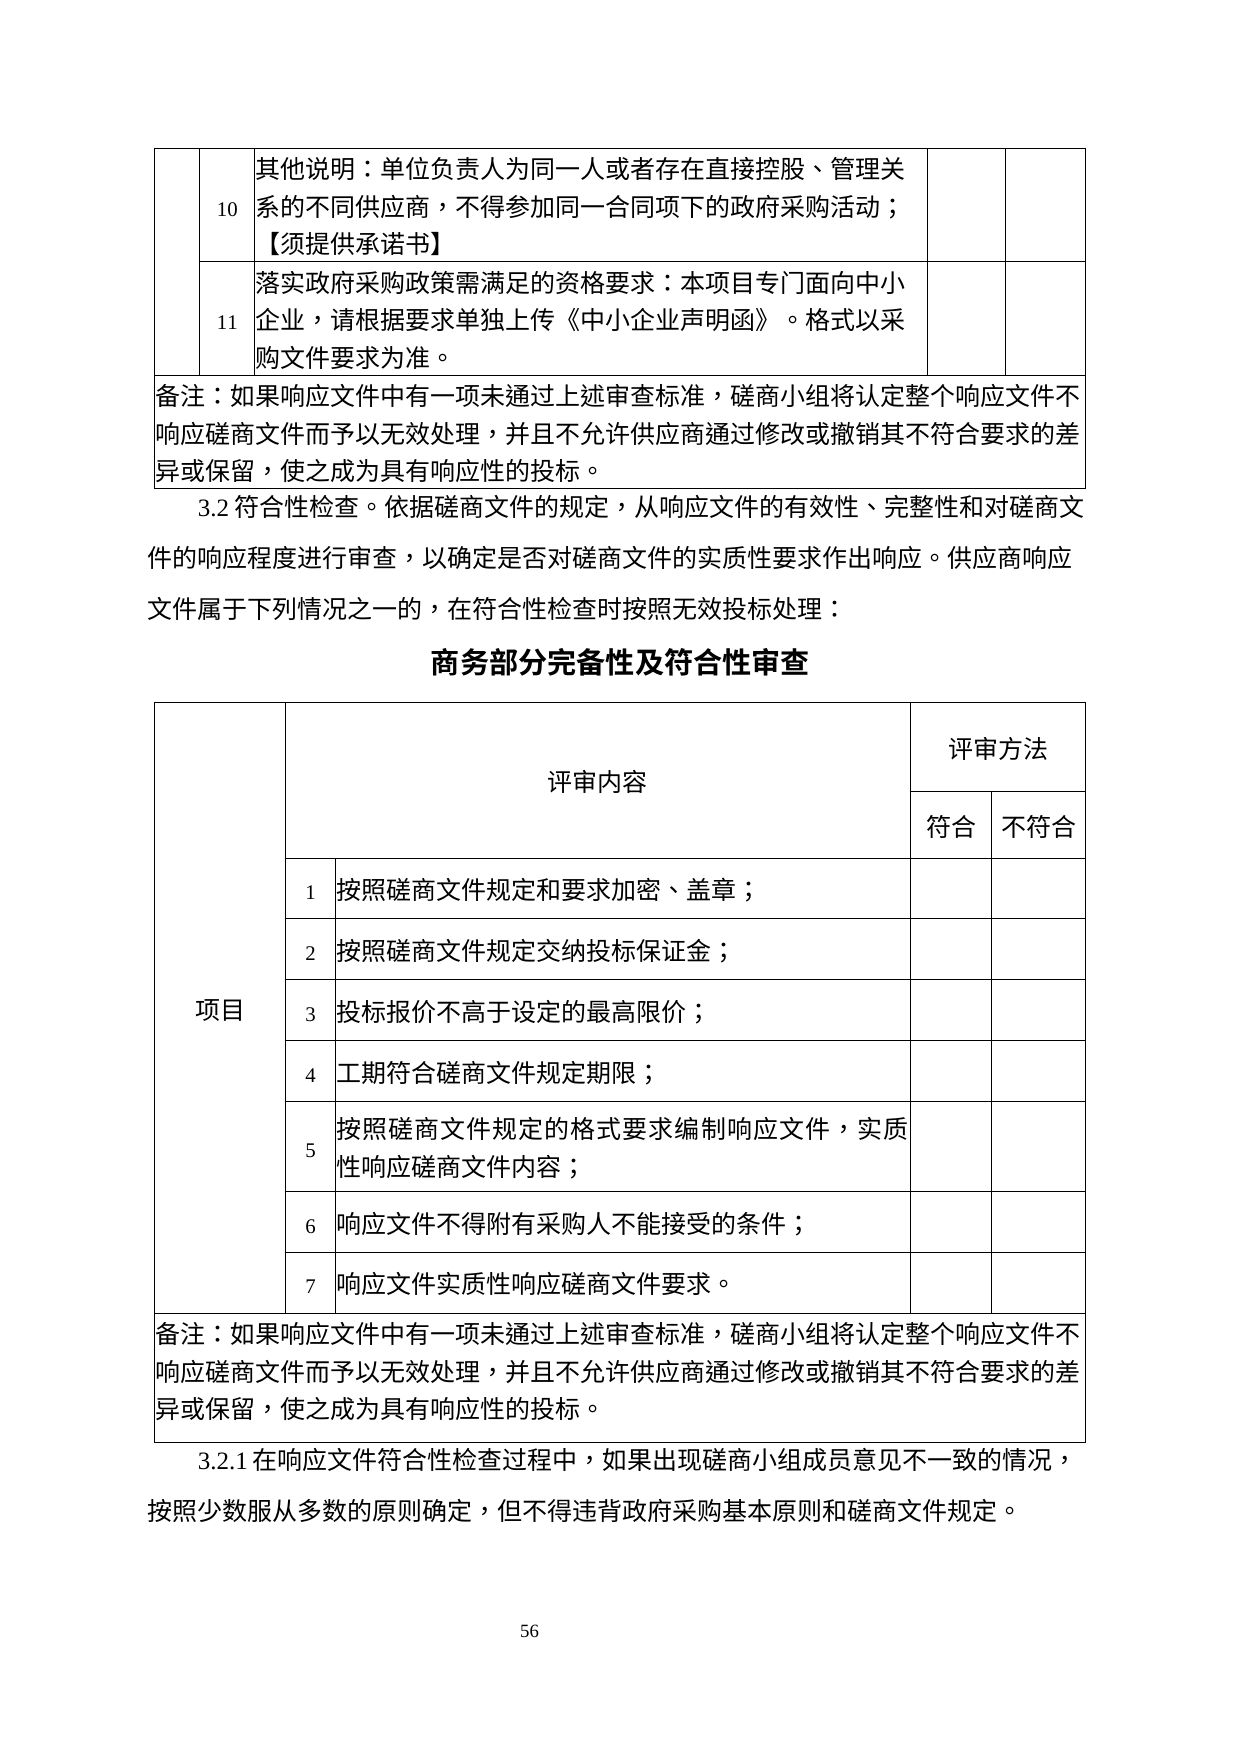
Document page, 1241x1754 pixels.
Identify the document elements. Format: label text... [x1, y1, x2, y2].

table_cell 5 [286, 1102, 335, 1191]
table_header 项目 [155, 703, 285, 1313]
table_cell [992, 1192, 1085, 1252]
table_cell 3 [286, 980, 335, 1040]
table_cell 不符合 [992, 792, 1085, 858]
table_cell 符合 [911, 792, 991, 858]
text 3.2符合性检查。依据磋商文件的规定，从响应文件的有效性、完整性和对磋商文件的响应程度进行审查，以确定是否对磋商文件的实质性要求作出响应。供应商响应文件属于下列情况之一的，在符合性检查时按照无效投标处理： [148, 489, 1093, 625]
table_cell [992, 1102, 1085, 1191]
table_cell [911, 859, 991, 918]
table_cell [911, 1253, 991, 1313]
table_cell 按照磋商文件规定和要求加密、盖章； [336, 859, 910, 918]
text 商务部分完备性及符合性审查 [148, 642, 1093, 682]
table_cell [911, 1041, 991, 1101]
table_cell 响应文件不得附有采购人不能接受的条件； [336, 1192, 910, 1252]
table_cell [992, 1253, 1085, 1313]
table_cell 其他说明：单位负责人为同一人或者存在直接控股、管理关系的不同供应商，不得参加同一合同项下的政府采购活动；【须提供承诺书】 [255, 149, 927, 261]
table_cell [1006, 262, 1085, 375]
table_cell [992, 1041, 1085, 1101]
table_header 评审内容 [286, 703, 910, 858]
table_cell [992, 859, 1085, 918]
table_cell 投标报价不高于设定的最高限价； [336, 980, 910, 1040]
table_cell 2 [286, 919, 335, 979]
table_cell 按照磋商文件规定的格式要求编制响应文件，实质性响应磋商文件内容； [336, 1102, 910, 1191]
table_cell [911, 919, 991, 979]
table_cell 工期符合磋商文件规定期限； [336, 1041, 910, 1101]
table_cell 按照磋商文件规定交纳投标保证金； [336, 919, 910, 979]
table_cell 7 [286, 1253, 335, 1313]
table_cell 1 [286, 859, 335, 918]
table_cell [1006, 149, 1085, 261]
table_cell 落实政府采购政策需满足的资格要求：本项目专门面向中小企业，请根据要求单独上传《中小企业声明函》。格式以采购文件要求为准。 [255, 262, 927, 375]
table_cell 备注：如果响应文件中有一项未通过上述审查标准，磋商小组将认定整个响应文件不响应磋商文件而予以无效处理，并且不允许供应商通过修改或撤销其不符合要求的差异或保留，使之成为具有响应性的投标。 [155, 1314, 1085, 1442]
table_cell 10 [200, 149, 254, 261]
table_cell [992, 919, 1085, 979]
table_cell [928, 262, 1005, 375]
table_cell 6 [286, 1192, 335, 1252]
table_cell [928, 149, 1005, 261]
text 3.2.1在响应文件符合性检查过程中，如果出现磋商小组成员意见不一致的情况，按照少数服从多数的原则确定，但不得违背政府采购基本原则和磋商文件规定。 [148, 1443, 1093, 1528]
table_cell [911, 1192, 991, 1252]
table_cell 11 [200, 262, 254, 375]
table_cell [992, 980, 1085, 1040]
table_cell 响应文件实质性响应磋商文件要求。 [336, 1253, 910, 1313]
table_header 评审方法 [911, 703, 1085, 791]
table_cell 4 [286, 1041, 335, 1101]
table_cell [911, 980, 991, 1040]
table_cell [911, 1102, 991, 1191]
table_cell 备注：如果响应文件中有一项未通过上述审查标准，磋商小组将认定整个响应文件不响应磋商文件而予以无效处理，并且不允许供应商通过修改或撤销其不符合要求的差异或保留，使之成为具有响应性的投标。 [155, 376, 1085, 488]
